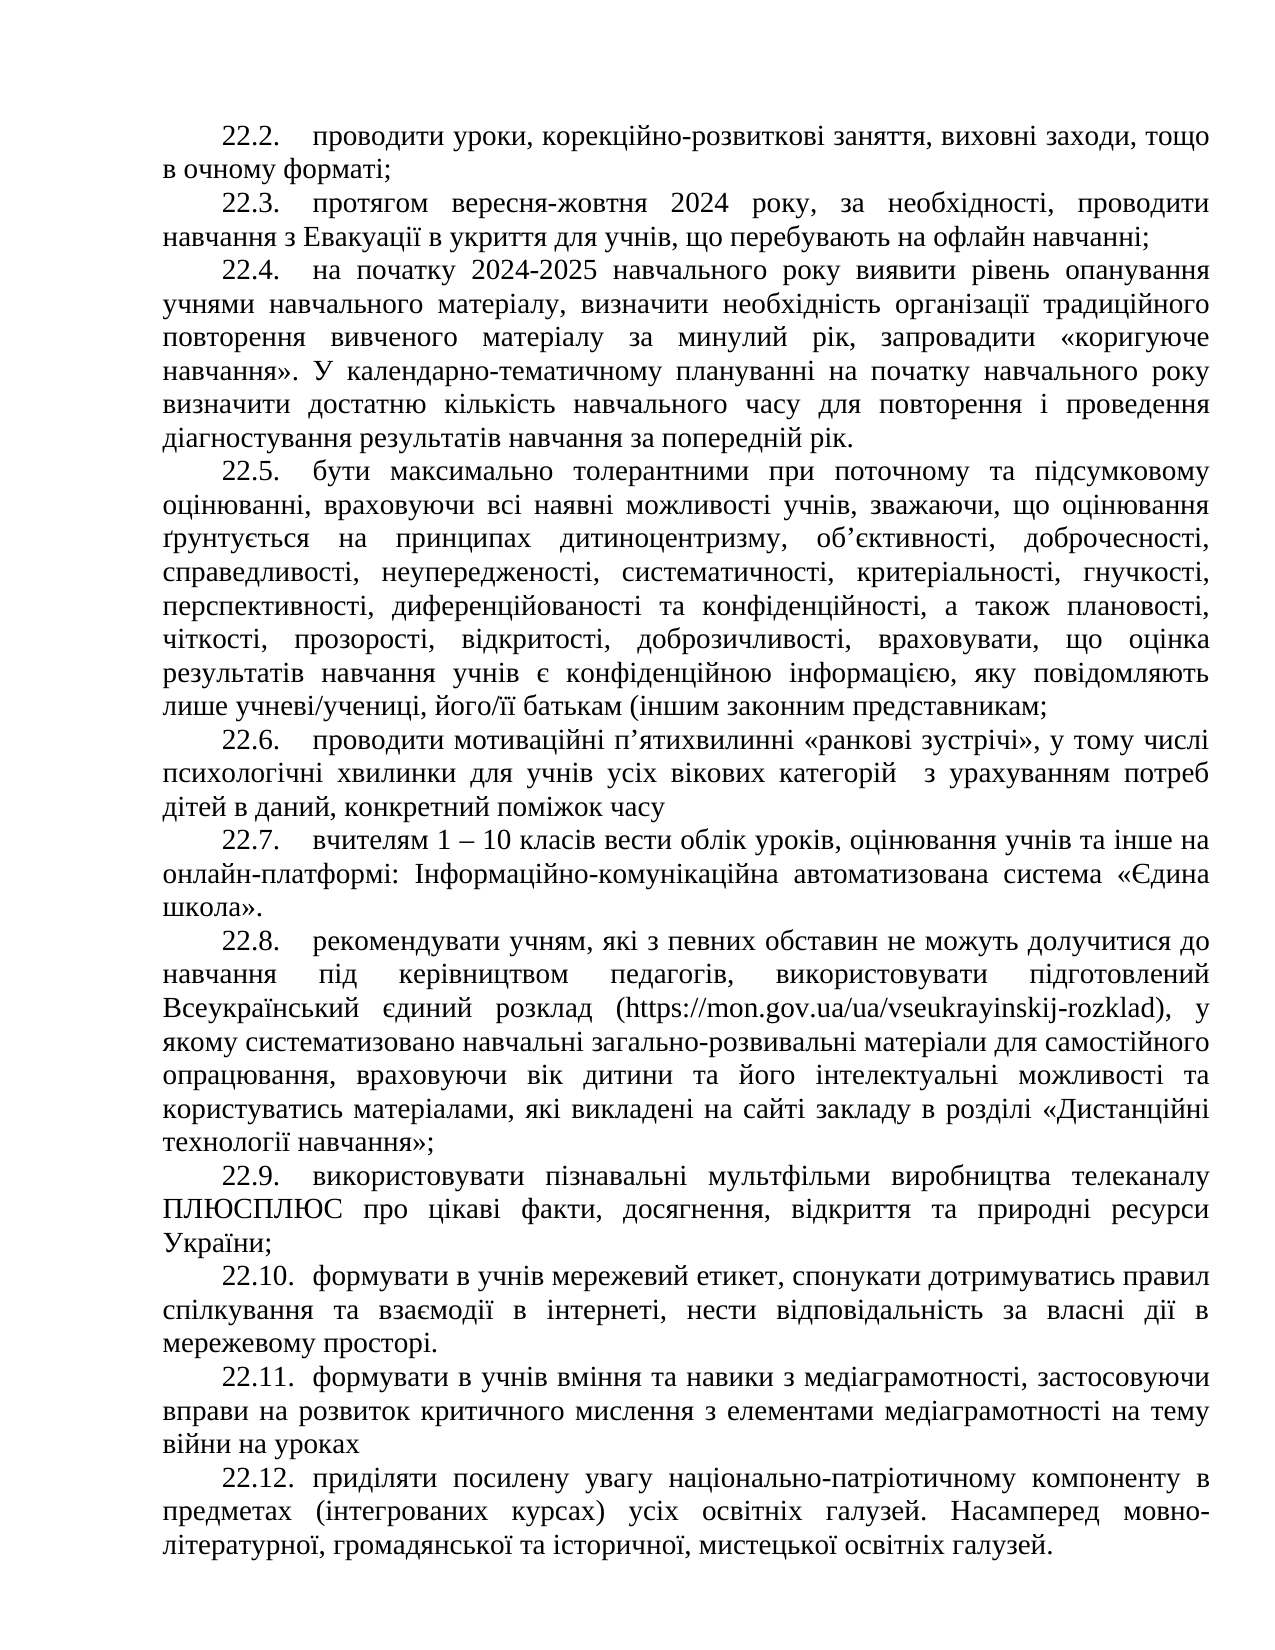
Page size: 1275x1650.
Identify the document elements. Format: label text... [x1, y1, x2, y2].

list вчителям 1 – 10 класів вести облік уроків, оцінювання учнів та інше на онлайн-платформі: Інформаційно-комунікаційна автоматизована система «Єдина школа». [162, 822, 1211, 923]
list використовувати пізнавальні мультфільми виробництва телеканалу ПЛЮСПЛЮС про цікаві факти, досягнення, відкриття та природні ресурси України; [162, 1158, 1211, 1258]
list рекомендувати учням, які з певних обставин не можуть долучитися до навчання під керівництвом педагогів, використовувати підготовлений Всеукраїнський єдиний розклад (https://mon.gov.ua/ua/vseukrayinskij-rozklad), у якому систематизовано навчальні загально-розвивальні матеріали для самостійного опрацювання, враховуючи вік дитини та його інтелектуальні можливості та користуватись матеріалами, які викладені на сайті закладу в розділі «Дистанційні технології навчання»; [162, 923, 1211, 1158]
list проводити мотиваційні п’ятихвилинні «ранкові зустрічі», у тому числі психологічні хвилинки для учнів усіх вікових категорій з урахуванням потреб дітей в даний, конкретний поміжок часу [162, 722, 1211, 822]
list бути максимально толерантними при поточному та підсумковому оцінюванні, враховуючи всі наявні можливості учнів, зважаючи, що оцінювання ґрунтується на принципах дитиноцентризму, об’єктивності, доброчесності, справедливості, неупередженості, систематичності, критеріальності, гнучкості, перспективності, диференційованості та конфіденційності, а також плановості, чіткості, прозорості, відкритості, доброзичливості, враховувати, що оцінка результатів навчання учнів є конфіденційною інформацією, яку повідомляють лише учневі/учениці, його/її батькам (іншим законним представникам; [162, 453, 1211, 722]
list протягом вересня-жовтня 2024 року, за необхідності, проводити навчання з Евакуації в укриття для учнів, що перебувають на офлайн навчанні; [162, 185, 1211, 252]
list формувати в учнів вміння та навики з медіаграмотності, застосовуючи вправи на розвиток критичного мислення з елементами медіаграмотності на тему війни на уроках [162, 1359, 1211, 1460]
list на початку 2024-2025 навчального року виявити рівень опанування учнями навчального матеріалу, визначити необхідність організації традиційного повторення вивченого матеріалу за минулий рік, запровадити «коригуюче навчання». У календарно-тематичному плануванні на початку навчального року визначити достатню кількість навчального часу для повторення і проведення діагностування результатів навчання за попередній рік. [162, 252, 1211, 453]
list проводити уроки, корекційно-розвиткові заняття, виховні заходи, тощо в очному форматі; [162, 118, 1211, 185]
list приділяти посилену увагу національно-патріотичному компоненту в предметах (інтегрованих курсах) усіх освітніх галузей. Насамперед мовно-літературної, громадянської та історичної, мистецької освітніх галузей. [162, 1460, 1211, 1560]
list формувати в учнів мережевий етикет, спонукати дотримуватись правил спілкування та взаємодії в інтернеті, нести відповідальність за власні дії в мережевому просторі. [162, 1258, 1211, 1359]
